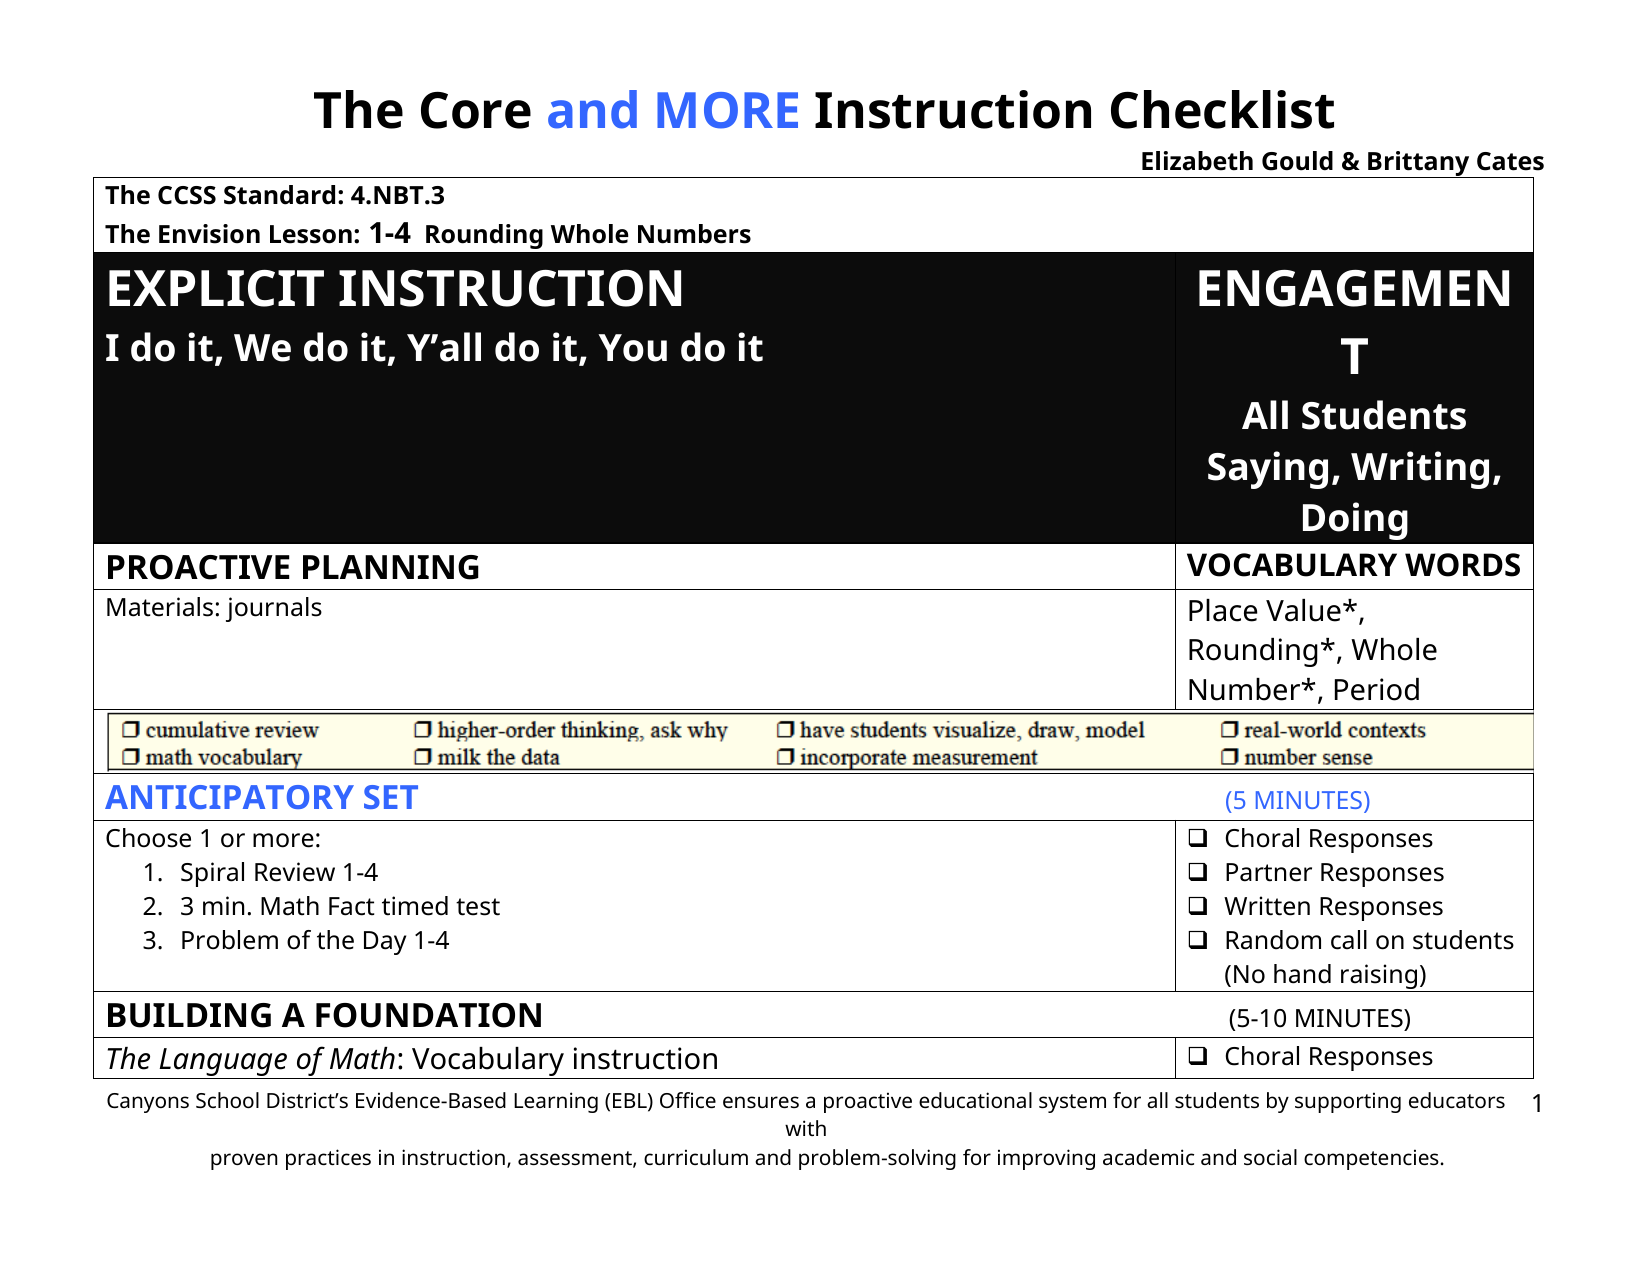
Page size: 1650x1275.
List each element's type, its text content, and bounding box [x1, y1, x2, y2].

table_cell Place Value*, Rounding*, Whole Number*, Period [1176, 590, 1533, 709]
table_cell ANTICIPATORY SET (5 MINUTES) [94, 774, 1533, 819]
table_cell BUILDING A FOUNDATION (5-10 MINUTES) [94, 992, 1533, 1037]
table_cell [1176, 1038, 1533, 1078]
table_cell PROACTIVE PLANNING [94, 544, 1175, 589]
table_cell EXPLICIT INSTRUCTION I do it, We do it, Y’all do it, You do it [94, 253, 1175, 542]
table_cell VOCABULARY WORDS [1176, 544, 1533, 589]
picture [105, 710, 1534, 773]
table_cell ENGAGEMENT All Students Saying, Writing, Doing [1176, 253, 1533, 542]
text The Core and MORE Instruction Checklist [105, 75, 1545, 143]
table_cell Materials: journals [94, 590, 1175, 709]
text Elizabeth Gould & Brittany Cates [105, 143, 1545, 177]
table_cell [94, 1038, 1175, 1078]
table_cell Choose 1 or more: Spiral Review 1-4 3 min. Math Fact timed test Problem of the Day 1-4 [94, 821, 1175, 991]
table_cell [94, 710, 105, 773]
table_cell Choral Responses Partner Responses Written Responses Random call on students (No hand raising) [1176, 821, 1533, 991]
table_header The CCSS Standard: 4.NBT.3 The Envision Lesson: 1-4 Rounding Whole Numbers [94, 178, 1533, 252]
